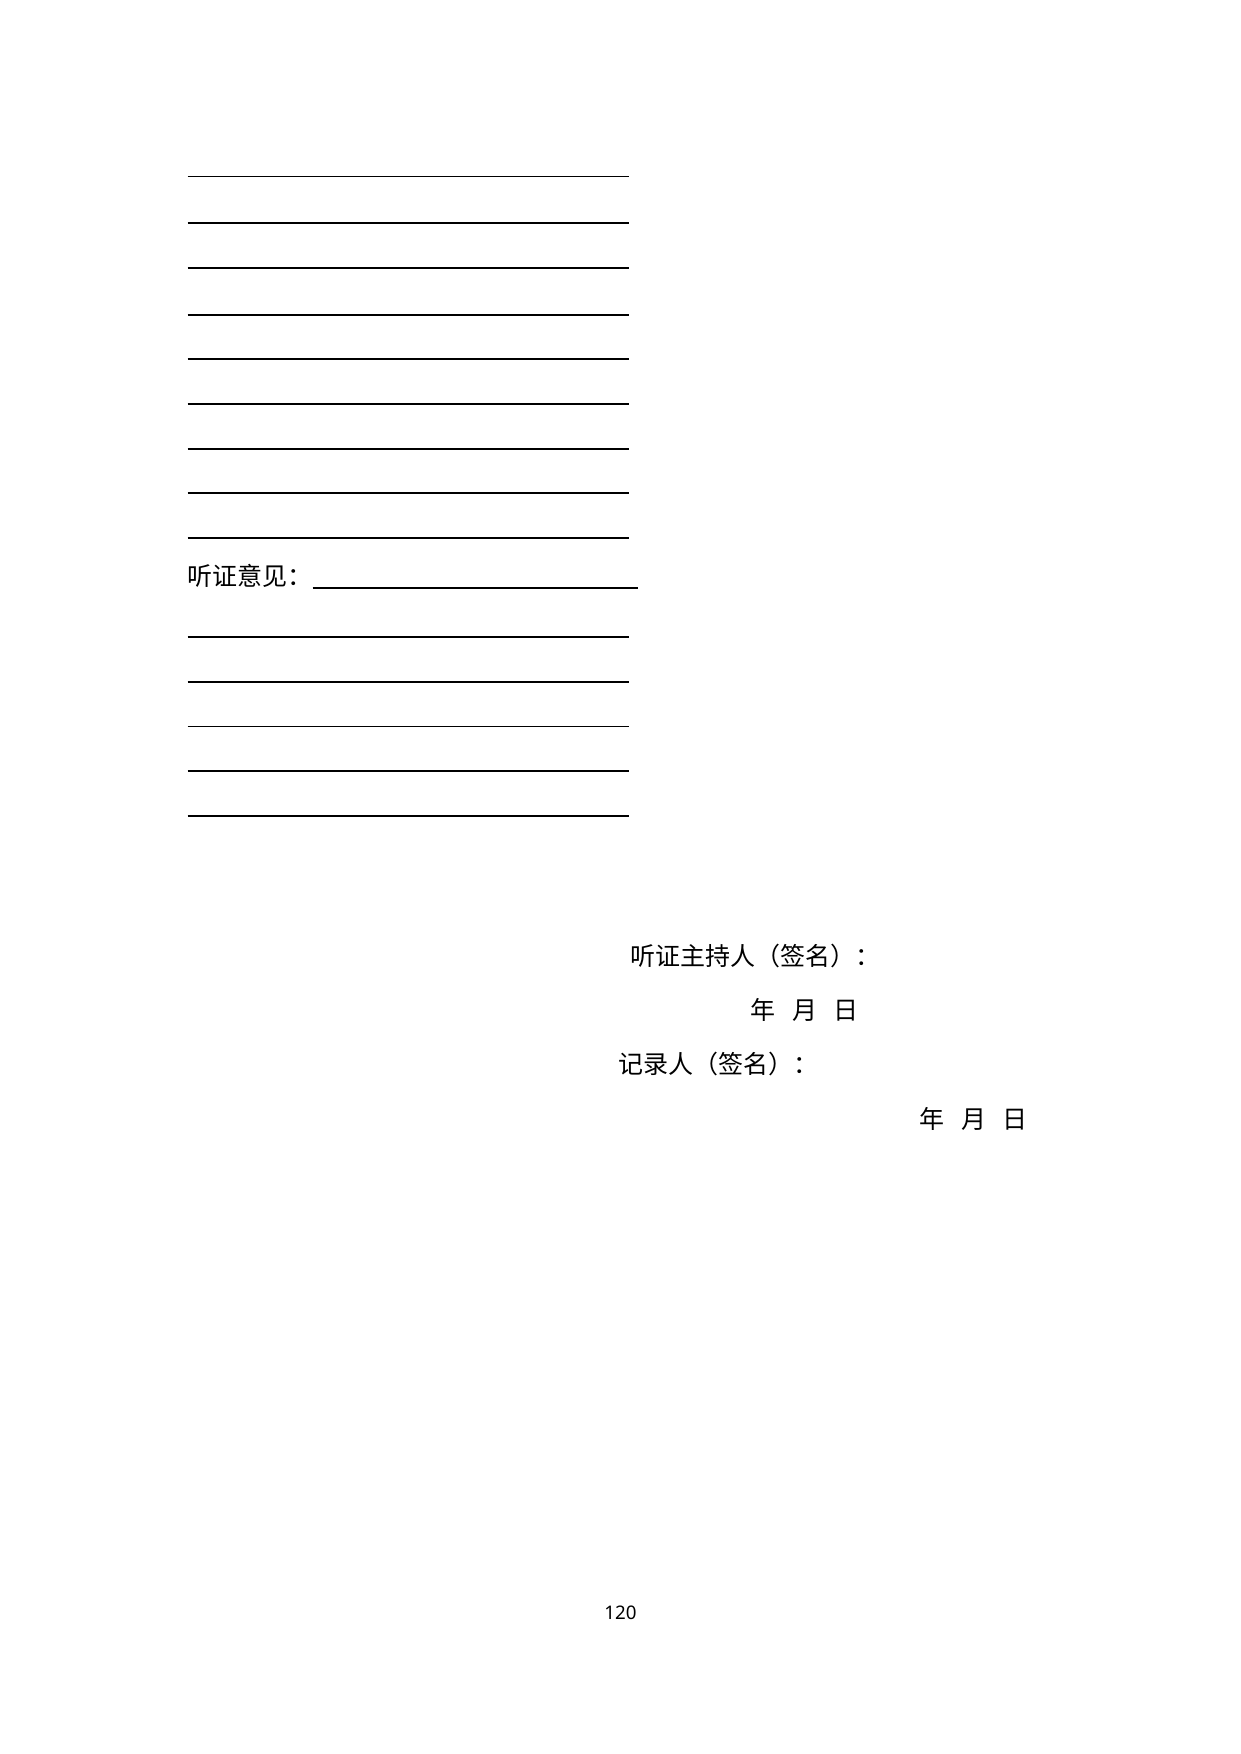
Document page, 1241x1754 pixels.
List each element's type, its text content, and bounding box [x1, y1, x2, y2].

text 年 月 日 [187, 991, 1053, 1027]
text 记录人（签名）： [187, 1045, 953, 1081]
text 听证主持人（签名）： [187, 936, 1053, 972]
text 年 月 日 [187, 1099, 1028, 1136]
text 听证意见： [187, 556, 1053, 593]
